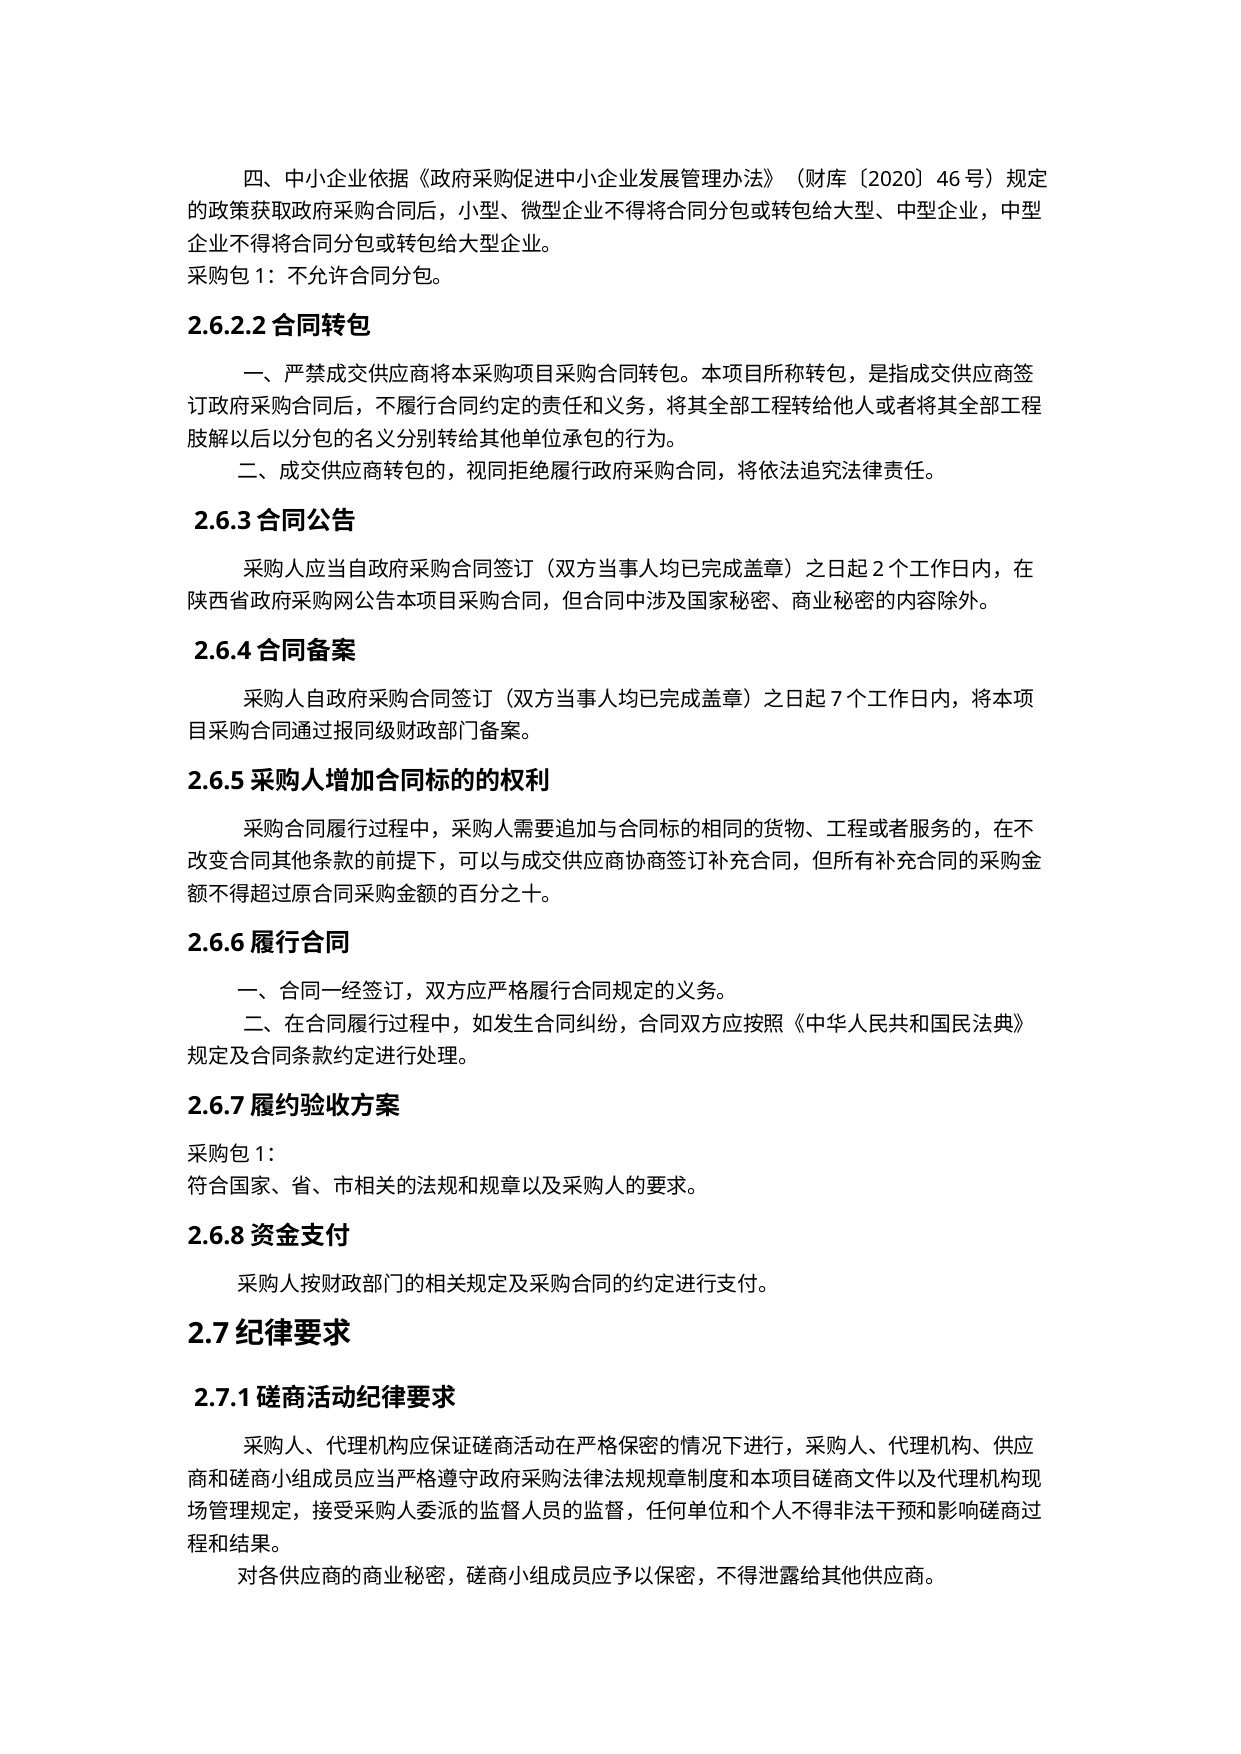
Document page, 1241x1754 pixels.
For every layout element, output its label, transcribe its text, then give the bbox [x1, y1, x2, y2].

text 2.7.1磋商活动纪律要求 [187, 1364, 1053, 1429]
text 一、严禁成交供应商将本采购项目采购合同转包。本项目所称转包，是指成交供应商签订政府采购合同后，不履行合同约定的责任和义务，将其全部工程转给他人或者将其全部工程肢解以后以分包的名义分别转给其他单位承包的行为。 [187, 357, 1053, 454]
text 采购人、代理机构应保证磋商活动在严格保密的情况下进行，采购人、代理机构、供应商和磋商小组成员应当严格遵守政府采购法律法规规章制度和本项目磋商文件以及代理机构现场管理规定，接受采购人委派的监督人员的监督，任何单位和个人不得非法干预和影响磋商过程和结果。 [187, 1429, 1053, 1559]
text 2.6.3合同公告 [187, 487, 1053, 552]
text 2.6.2.2合同转包 [187, 292, 1053, 357]
text 对各供应商的商业秘密，磋商小组成员应予以保密，不得泄露给其他供应商。 [187, 1559, 1053, 1592]
text 二、成交供应商转包的，视同拒绝履行政府采购合同，将依法追究法律责任。 [187, 454, 1053, 487]
text 采购人应当自政府采购合同签订（双方当事人均已完成盖章）之日起2个工作日内，在陕西省政府采购网公告本项目采购合同，但合同中涉及国家秘密、商业秘密的内容除外。 [187, 552, 1053, 617]
text 采购包1：不允许合同分包。 [187, 259, 1053, 292]
text 四、中小企业依据《政府采购促进中小企业发展管理办法》（财库〔2020〕46号）规定的政策获取政府采购合同后，小型、微型企业不得将合同分包或转包给大型、中型企业，中型企业不得将合同分包或转包给大型企业。 [187, 162, 1053, 259]
text 2.6.6履行合同 [187, 909, 1053, 974]
text 2.6.5采购人增加合同标的的权利 [187, 747, 1053, 812]
text 2.6.7履约验收方案 [187, 1072, 1053, 1137]
text 2.7纪律要求 [187, 1299, 1053, 1364]
text 采购合同履行过程中，采购人需要追加与合同标的相同的货物、工程或者服务的，在不改变合同其他条款的前提下，可以与成交供应商协商签订补充合同，但所有补充合同的采购金额不得超过原合同采购金额的百分之十。 [187, 812, 1053, 909]
text 符合国家、省、市相关的法规和规章以及采购人的要求。 [187, 1169, 1053, 1202]
text 采购人自政府采购合同签订（双方当事人均已完成盖章）之日起7个工作日内，将本项目采购合同通过报同级财政部门备案。 [187, 682, 1053, 747]
text 采购人按财政部门的相关规定及采购合同的约定进行支付。 [187, 1267, 1053, 1299]
text 2.6.8资金支付 [187, 1202, 1053, 1267]
text 采购包1： [187, 1137, 1053, 1169]
text 一、合同一经签订，双方应严格履行合同规定的义务。 [187, 974, 1053, 1007]
text 2.6.4合同备案 [187, 617, 1053, 682]
text 二、在合同履行过程中，如发生合同纠纷，合同双方应按照《中华人民共和国民法典》规定及合同条款约定进行处理。 [187, 1007, 1053, 1072]
